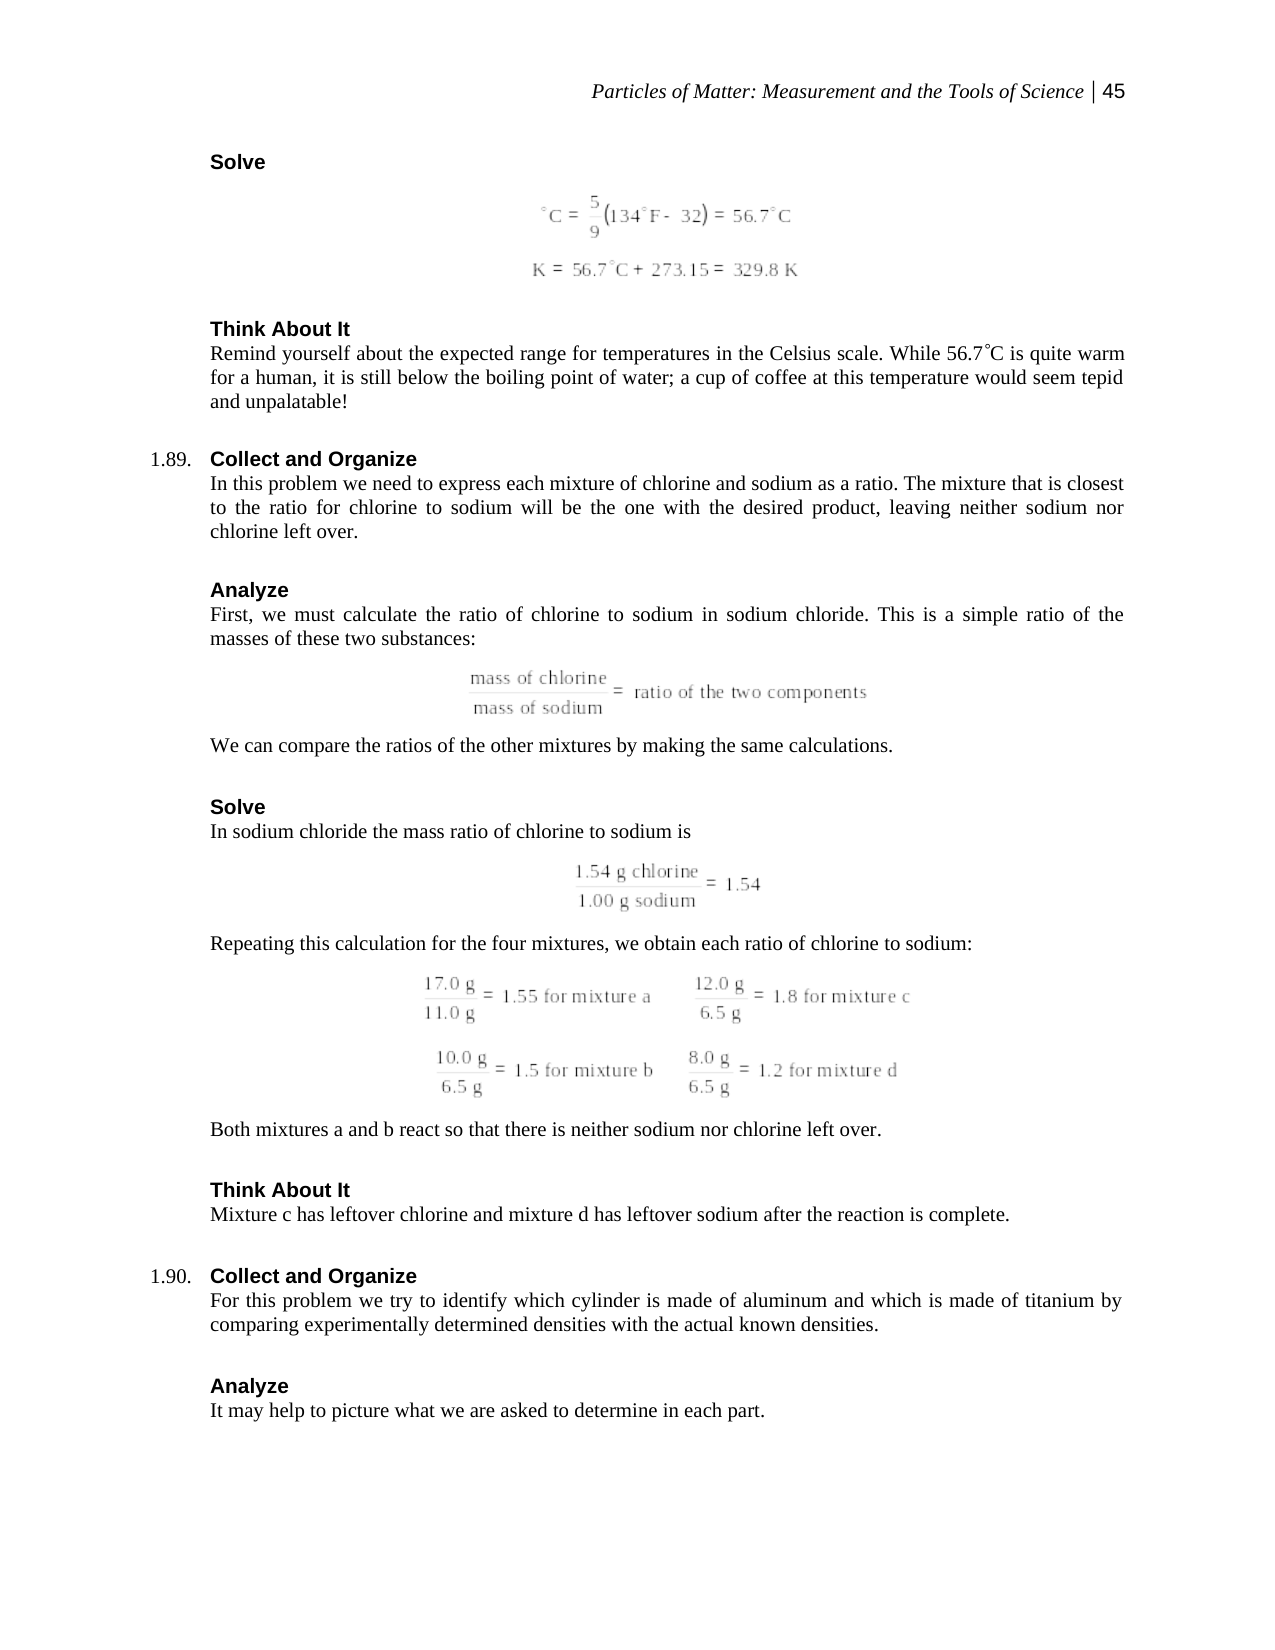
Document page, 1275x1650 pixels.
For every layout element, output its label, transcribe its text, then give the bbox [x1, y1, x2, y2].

text It may help to picture what we are asked to determine in each part. [210, 1398, 1125, 1422]
text For this problem we try to identify which cylinder is made of aluminum and which is made of titanium by comparing experimentally determined densities with the actual known densities. [210, 1288, 1125, 1336]
text Think About It [210, 1178, 1125, 1202]
text Solve [210, 150, 1125, 174]
text We can compare the ratios of the other mixtures by making the same calculations. [210, 733, 1125, 757]
text Think About It [210, 317, 1125, 341]
text Analyze [210, 1374, 1125, 1398]
text In this problem we need to express each mixture of chlorine and sodium as a ratio. The mixture that is closest to the ratio for chlorine to sodium will be the one with the desired product, leaving neither sodium nor chlorine left over. [210, 471, 1125, 543]
text Repeating this calculation for the four mixtures, we obtain each ratio of chlorine to sodium: [210, 931, 1125, 955]
text In sodium chloride the mass ratio of chlorine to sodium is [210, 818, 1125, 843]
text Remind yourself about the expected range for temperatures in the Celsius scale. While 56.7C is quite warm for a human, it is still below the boiling point of water; a cup of coffee at this temperature would seem tepid and unpalatable! [210, 341, 1125, 413]
text Both mixtures a and b react so that there is neither sodium nor chlorine left over. [210, 1117, 1125, 1141]
text First, we must calculate the ratio of chlorine to sodium in sodium chloride. This is a simple ratio of the masses of these two substances: [210, 601, 1125, 649]
text 1.90. Collect and Organize [150, 1264, 1125, 1288]
text Analyze [210, 577, 1125, 601]
text Solve [210, 794, 1125, 818]
text 1.89. Collect and Organize [150, 447, 1125, 471]
text Mixture c has leftover chlorine and mixture d has leftover sodium after the reaction is complete. [210, 1202, 1125, 1226]
